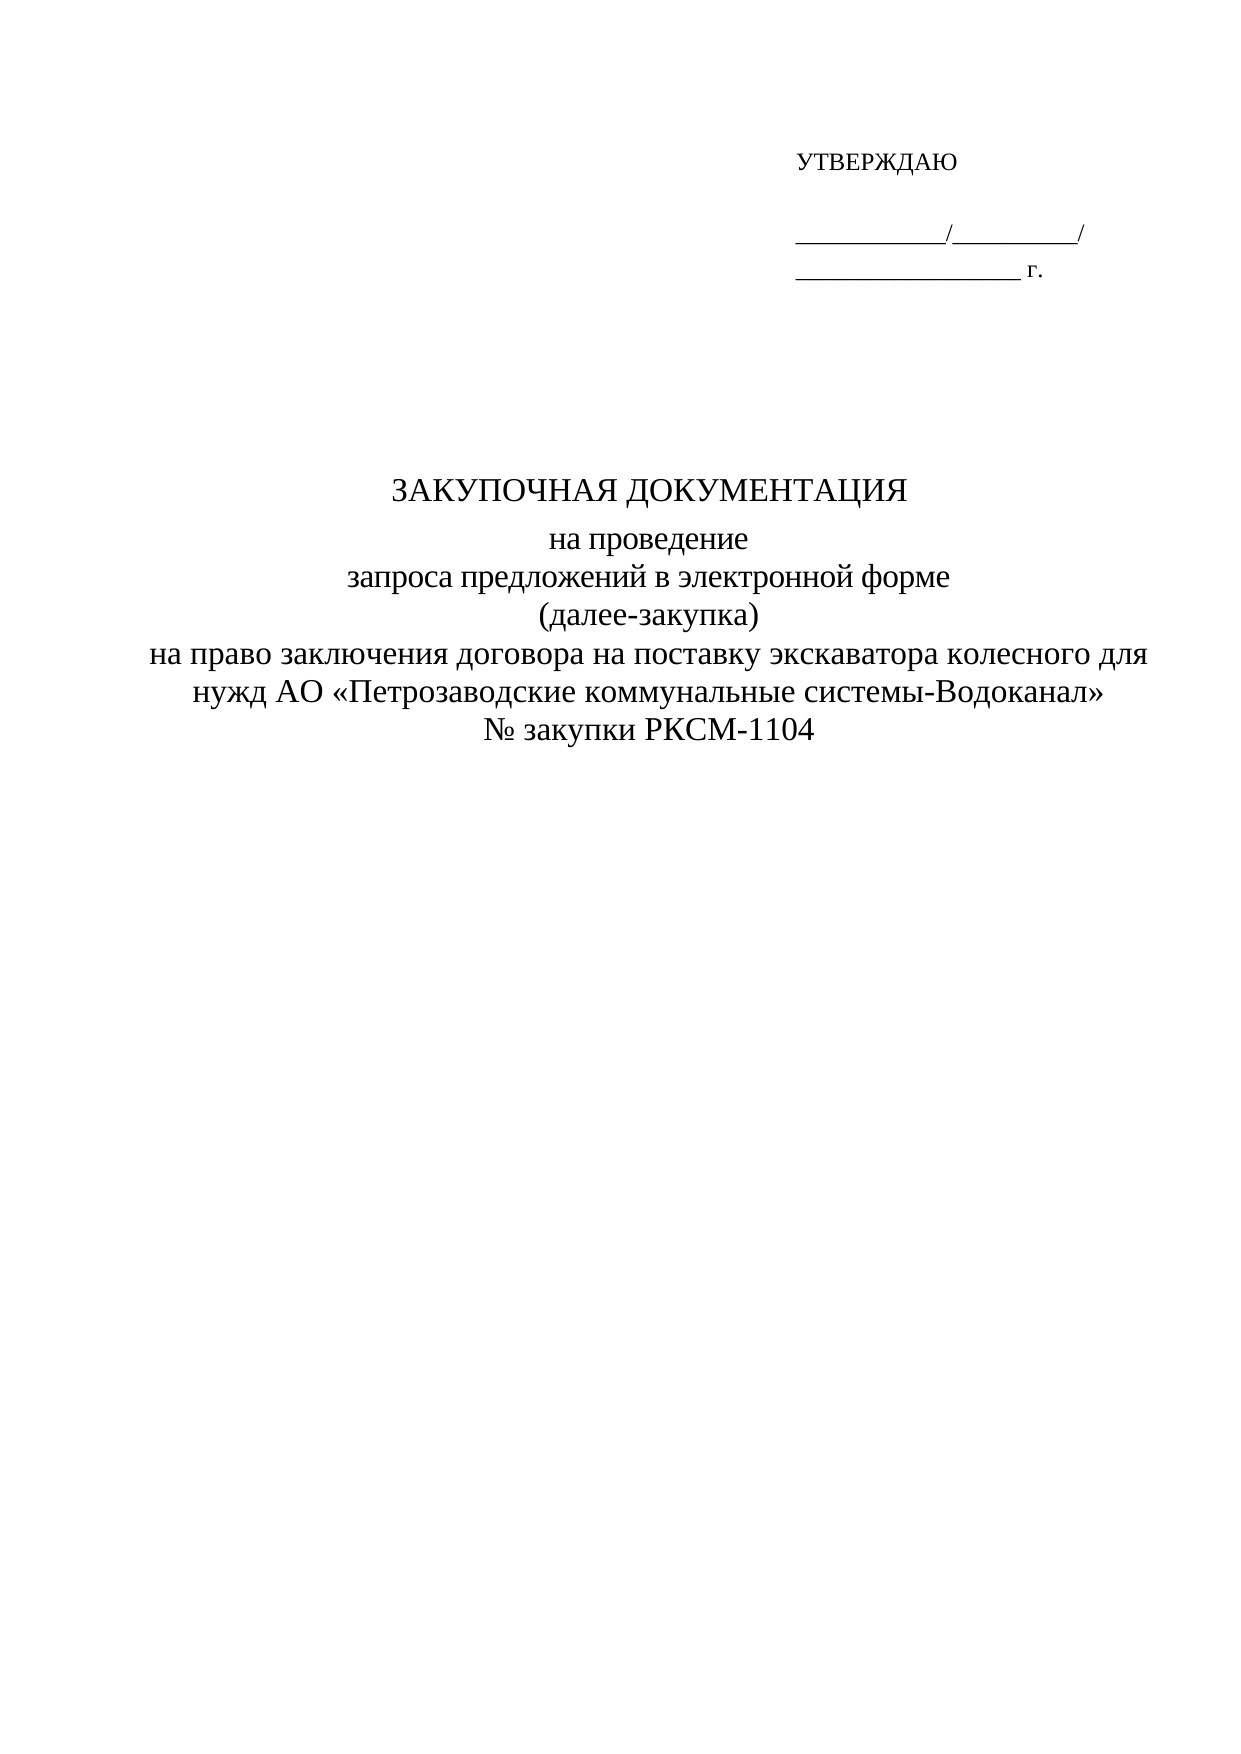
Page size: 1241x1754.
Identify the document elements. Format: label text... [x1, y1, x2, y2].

text (далее-закупка) [131, 595, 1166, 633]
text __________________ г. [796, 254, 1168, 283]
text на право заключения договора на поставку экскаватора колесного для нужд АО «Петрозаводские коммунальные системы-Водоканал» [131, 633, 1166, 710]
text УТВЕРЖДАЮ [796, 147, 1168, 175]
text ЗАКУПОЧНАЯ ДОКУМЕНТАЦИЯ [131, 470, 1168, 508]
text запроса предложений в электронной форме [131, 556, 1166, 595]
text на проведение [131, 518, 1166, 556]
text № закупки РКСМ-1104 [131, 710, 1166, 748]
text ____________/__________/ [796, 218, 1168, 247]
